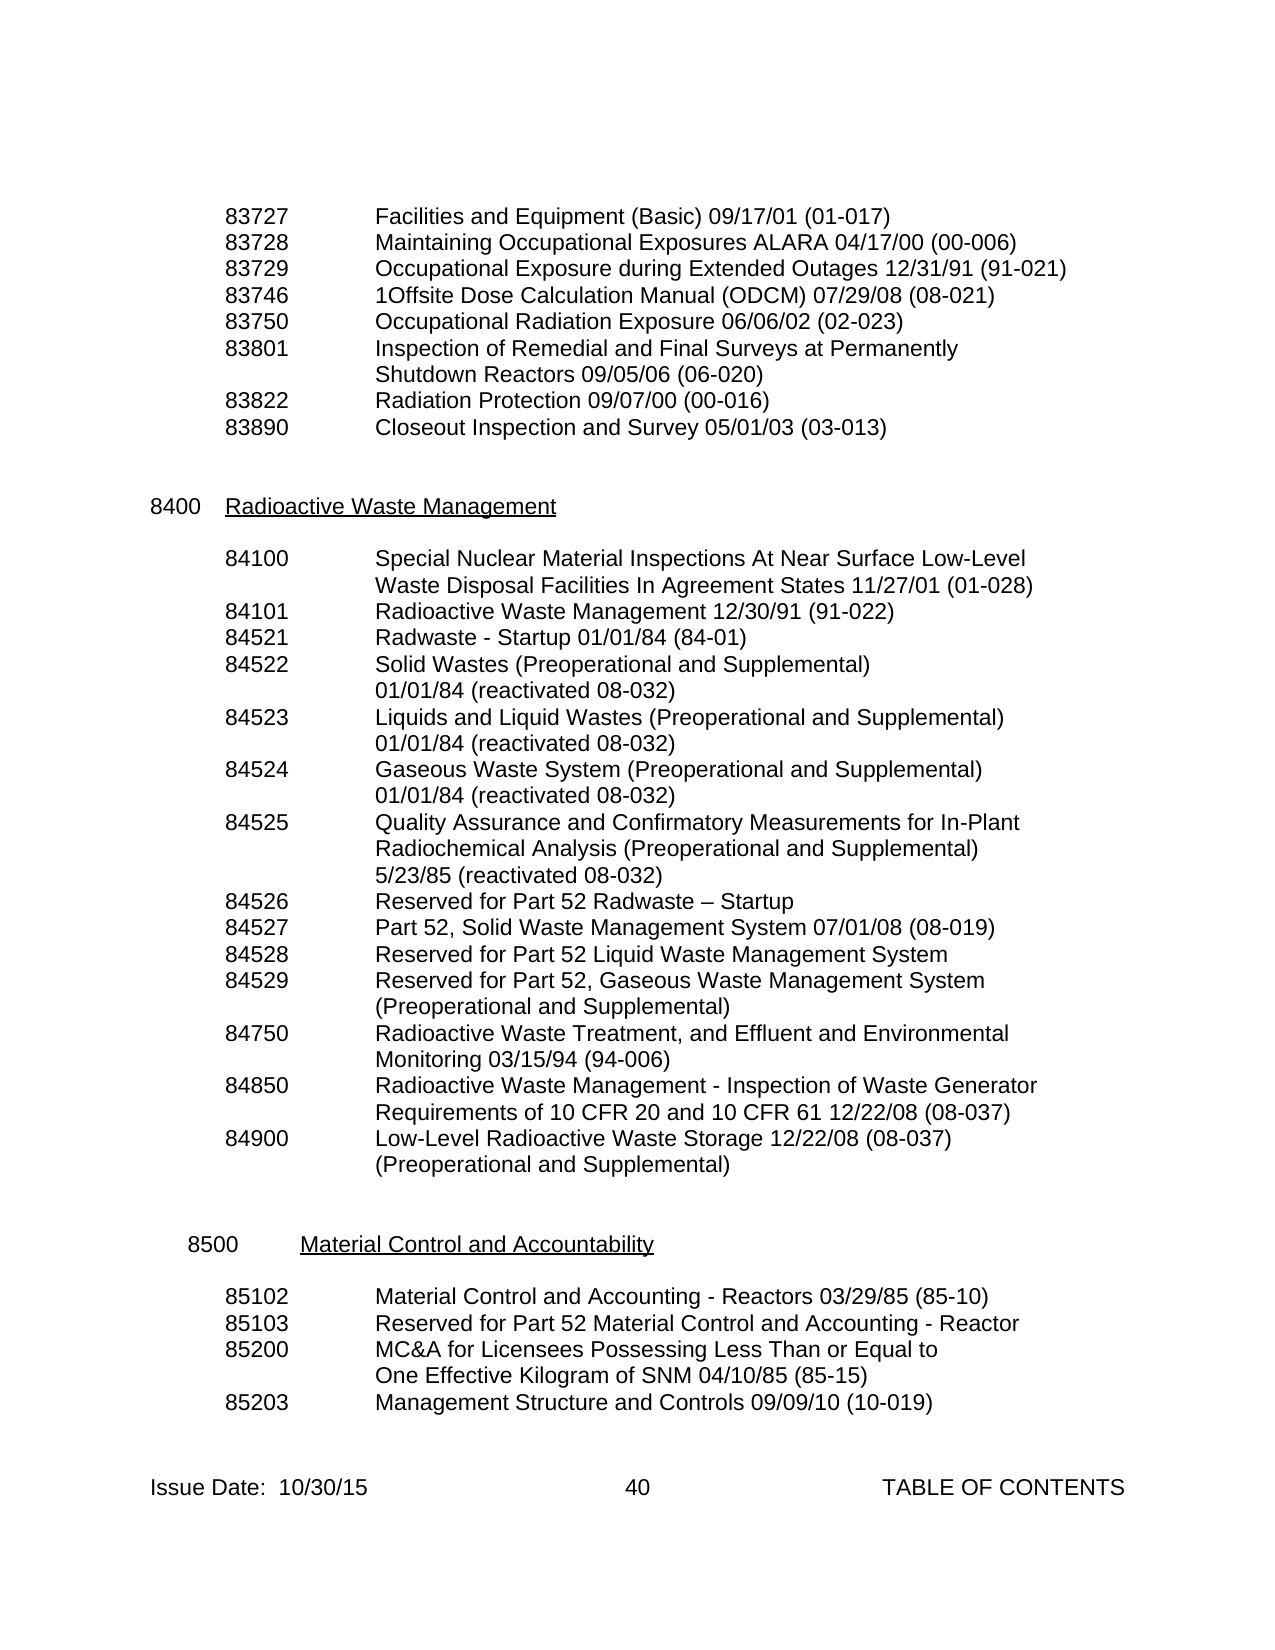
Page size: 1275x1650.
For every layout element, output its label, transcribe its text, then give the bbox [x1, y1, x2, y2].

text 84528 Reserved for Part 52 Liquid Waste Management System [225, 941, 1125, 967]
text (Preoperational and Supplemental) [150, 1151, 1125, 1178]
text Shutdown Reactors 09/05/06 (06-020) [150, 361, 1125, 387]
text 84101 Radioactive Waste Management 12/30/91 (91-022) [225, 598, 1125, 624]
text 84526 Reserved for Part 52 Radwaste – Startup [150, 888, 1125, 914]
text 83728 Maintaining Occupational Exposures ALARA 04/17/00 (00-006) [150, 229, 1125, 255]
text One Effective Kilogram of SNM 04/10/85 (85-15) [225, 1362, 1125, 1389]
text Monitoring 03/15/94 (94-006) [150, 1046, 1125, 1072]
text 01/01/84 (reactivated 08-032) [150, 782, 1125, 809]
text 84523 Liquids and Liquid Wastes (Preoperational and Supplemental) [150, 703, 1125, 730]
text 8400 Radioactive Waste Management [150, 493, 1125, 519]
text 83750 Occupational Radiation Exposure 06/06/02 (02-023) [150, 308, 1125, 334]
list Material Control and Accountability [187, 1231, 1125, 1257]
text 84524 Gaseous Waste System (Preoperational and Supplemental) [150, 756, 1125, 782]
text 84527 Part 52, Solid Waste Management System 07/01/08 (08-019) [150, 914, 1125, 941]
text 84529 Reserved for Part 52, Gaseous Waste Management System (Preoperational and Supplemental) [225, 967, 1125, 1020]
text 84100 Special Nuclear Material Inspections At Near Surface Low-Level [150, 545, 1125, 572]
text 85200 MC&A for Licensees Possessing Less Than or Equal to [225, 1336, 1125, 1362]
text 85203 Management Structure and Controls 09/09/10 (10-019) [150, 1389, 1125, 1415]
text 01/01/84 (reactivated 08-032) [150, 677, 1125, 703]
text 84750 Radioactive Waste Treatment, and Effluent and Environmental [225, 1020, 1125, 1046]
text 84900 Low-Level Radioactive Waste Storage 12/22/08 (08-037) [150, 1125, 1125, 1151]
text 84521 Radwaste - Startup 01/01/84 (84-01) [150, 624, 1125, 651]
text 84522 Solid Wastes (Preoperational and Supplemental) [150, 651, 1125, 677]
text 83890 Closeout Inspection and Survey 05/01/03 (03-013) [150, 413, 1125, 440]
text 5/23/85 (reactivated 08-032) [150, 862, 1125, 888]
text 85103 Reserved for Part 52 Material Control and Accounting - Reactor [225, 1309, 1125, 1336]
text 83801 Inspection of Remedial and Final Surveys at Permanently [150, 334, 1125, 361]
text 83729 Occupational Exposure during Extended Outages 12/31/91 (91-021) [150, 255, 1125, 282]
text 84525 Quality Assurance and Confirmatory Measurements for In-Plant Radiochemical Analysis (Preoperational and Supplemental) [150, 809, 1125, 862]
text 83727 Facilities and Equipment (Basic) 09/17/01 (01-017) [150, 203, 1125, 229]
text 01/01/84 (reactivated 08-032) [150, 730, 1125, 756]
text 84850 Radioactive Waste Management - Inspection of Waste Generator Requirements of 10 CFR 20 and 10 CFR 61 12/22/08 (08-037) [225, 1072, 1125, 1125]
text 83822 Radiation Protection 09/07/00 (00-016) [150, 387, 1125, 413]
text 85102 Material Control and Accounting - Reactors 03/29/85 (85-10) [225, 1283, 1125, 1309]
text Waste Disposal Facilities In Agreement States 11/27/01 (01-028) [150, 572, 1125, 598]
text 83746 Offsite Dose Calculation Manual (ODCM) 07/29/08 (08-021) [150, 282, 1125, 308]
